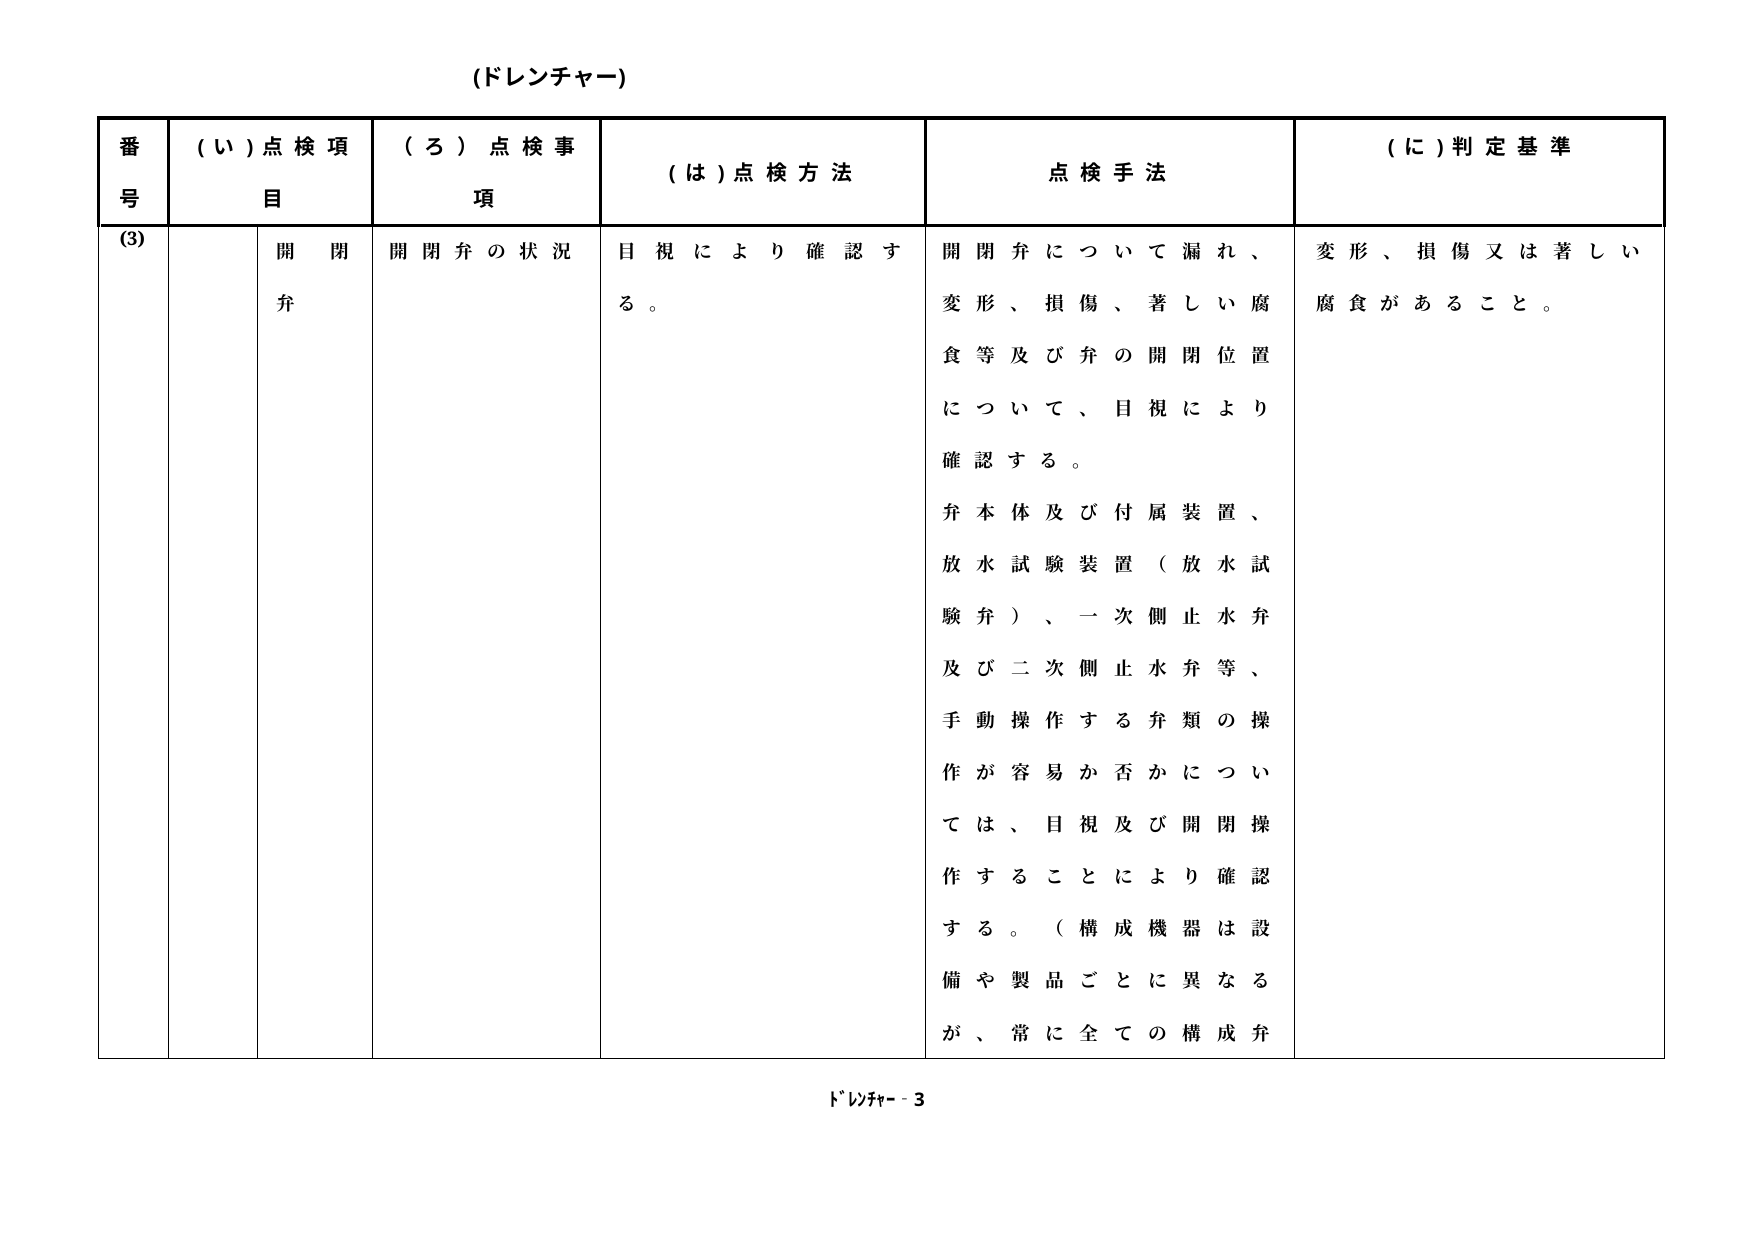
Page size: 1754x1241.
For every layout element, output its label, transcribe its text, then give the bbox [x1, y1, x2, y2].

table_header (に)判定基準 [1296, 120, 1663, 224]
table_header 番号 [100, 120, 167, 224]
table_header (は)点検方法 [602, 120, 924, 224]
table_header 点検手法 [927, 120, 1293, 224]
table_cell (3) [99, 224, 168, 1058]
table_cell 開閉弁の状況 [373, 227, 600, 1058]
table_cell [926, 227, 1294, 1058]
table_header (い)点検項目 [170, 120, 371, 224]
table_cell 開閉弁 [258, 227, 372, 1058]
table_cell 変形、損傷又は著しい腐食があること。 [1295, 224, 1664, 1058]
table_cell 目視により確認する。 [601, 227, 925, 1058]
table_header （ろ）点検事項 [374, 120, 599, 224]
